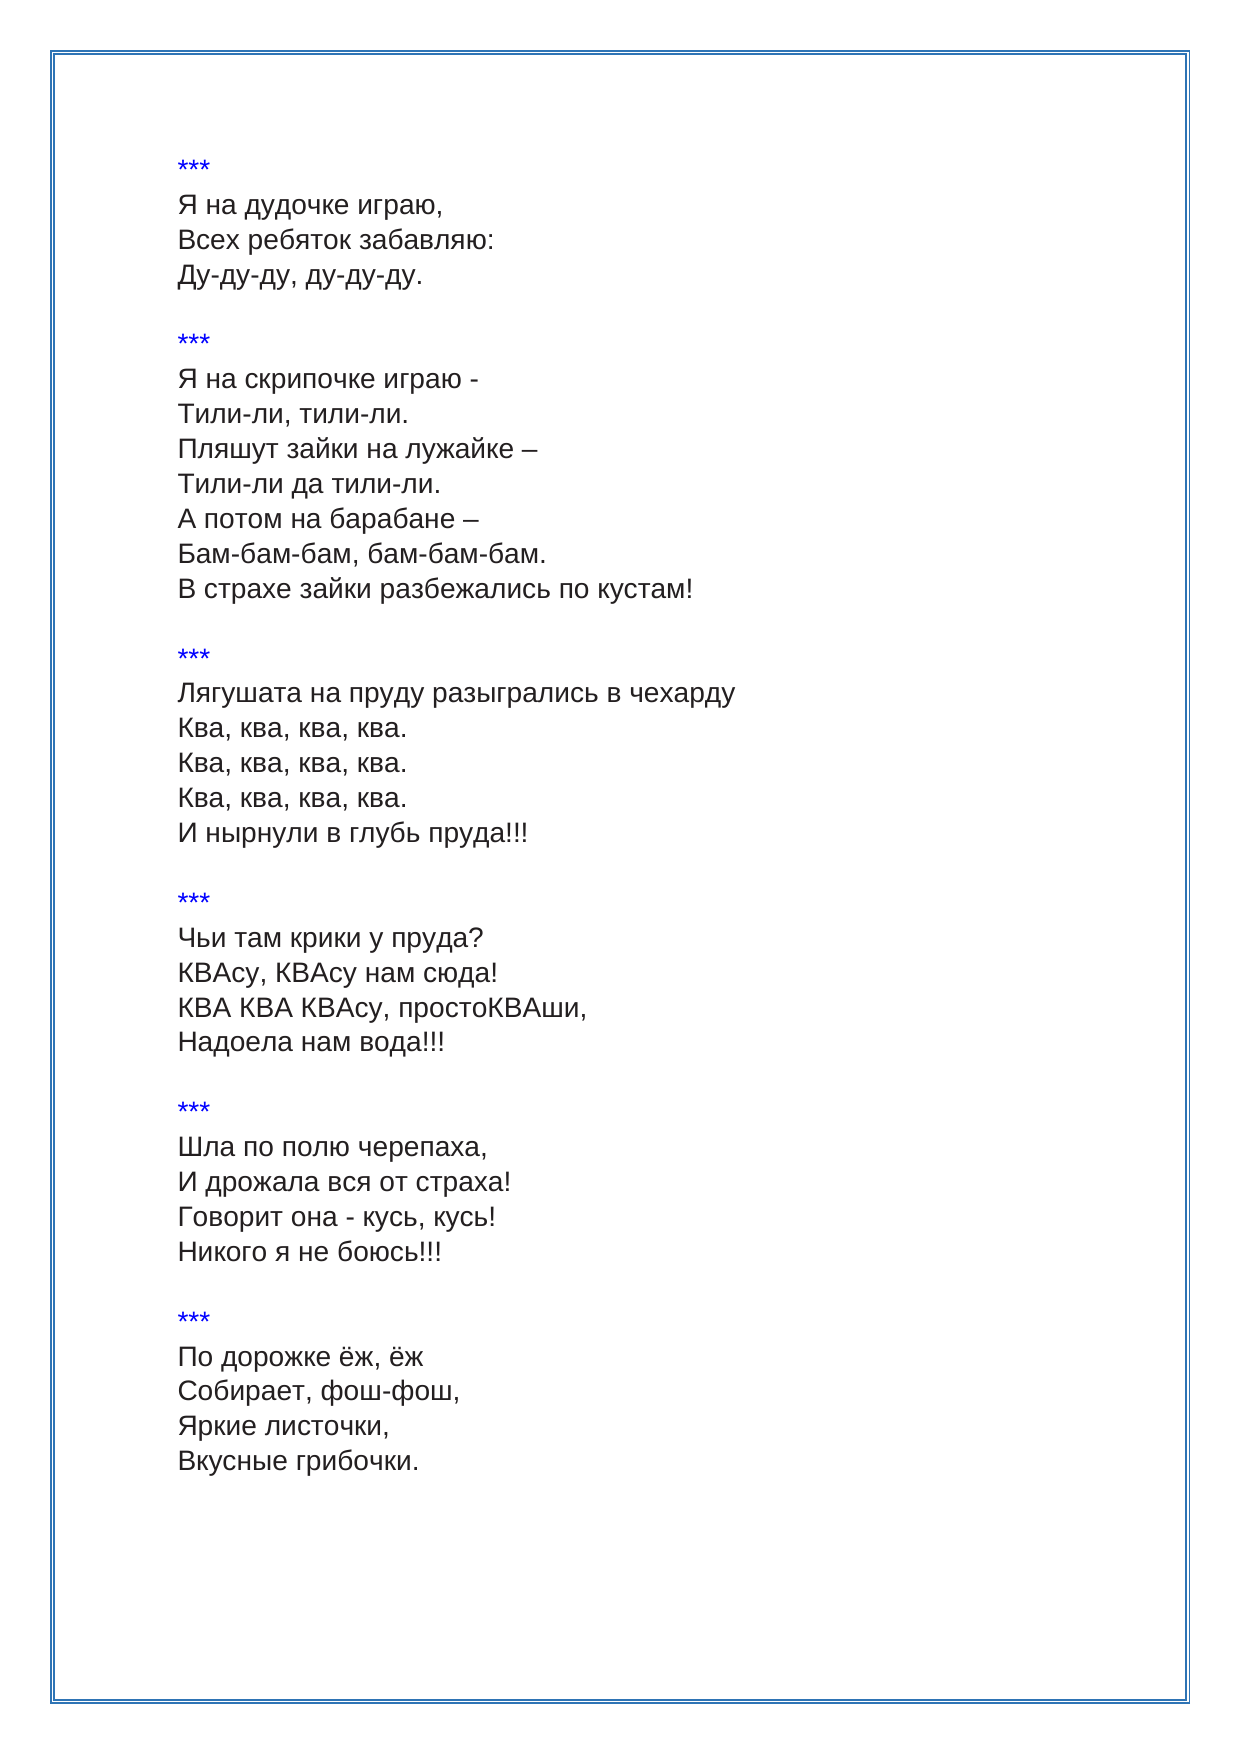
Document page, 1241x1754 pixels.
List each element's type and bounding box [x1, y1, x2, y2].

text [177, 118, 1152, 1507]
